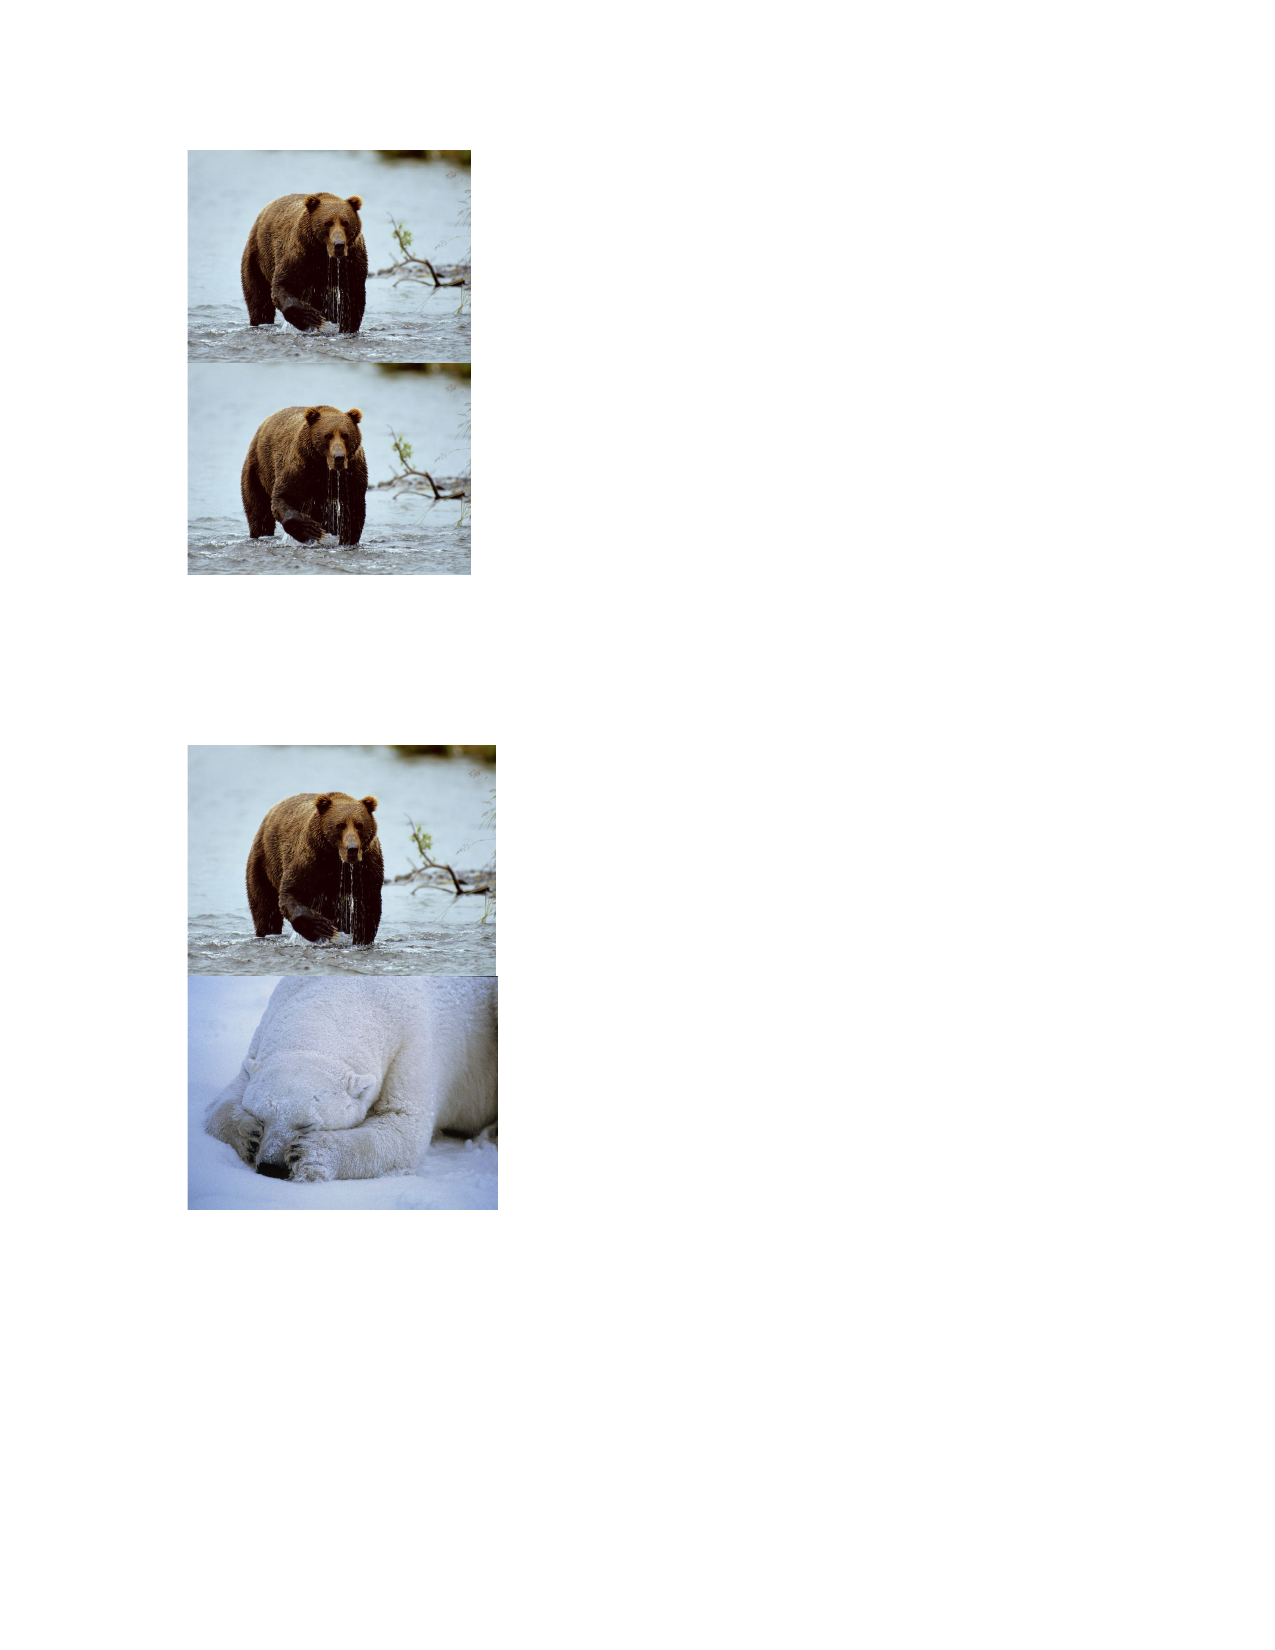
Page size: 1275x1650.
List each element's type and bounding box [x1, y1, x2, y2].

picture [187, 745, 498, 1210]
picture [187, 150, 471, 575]
